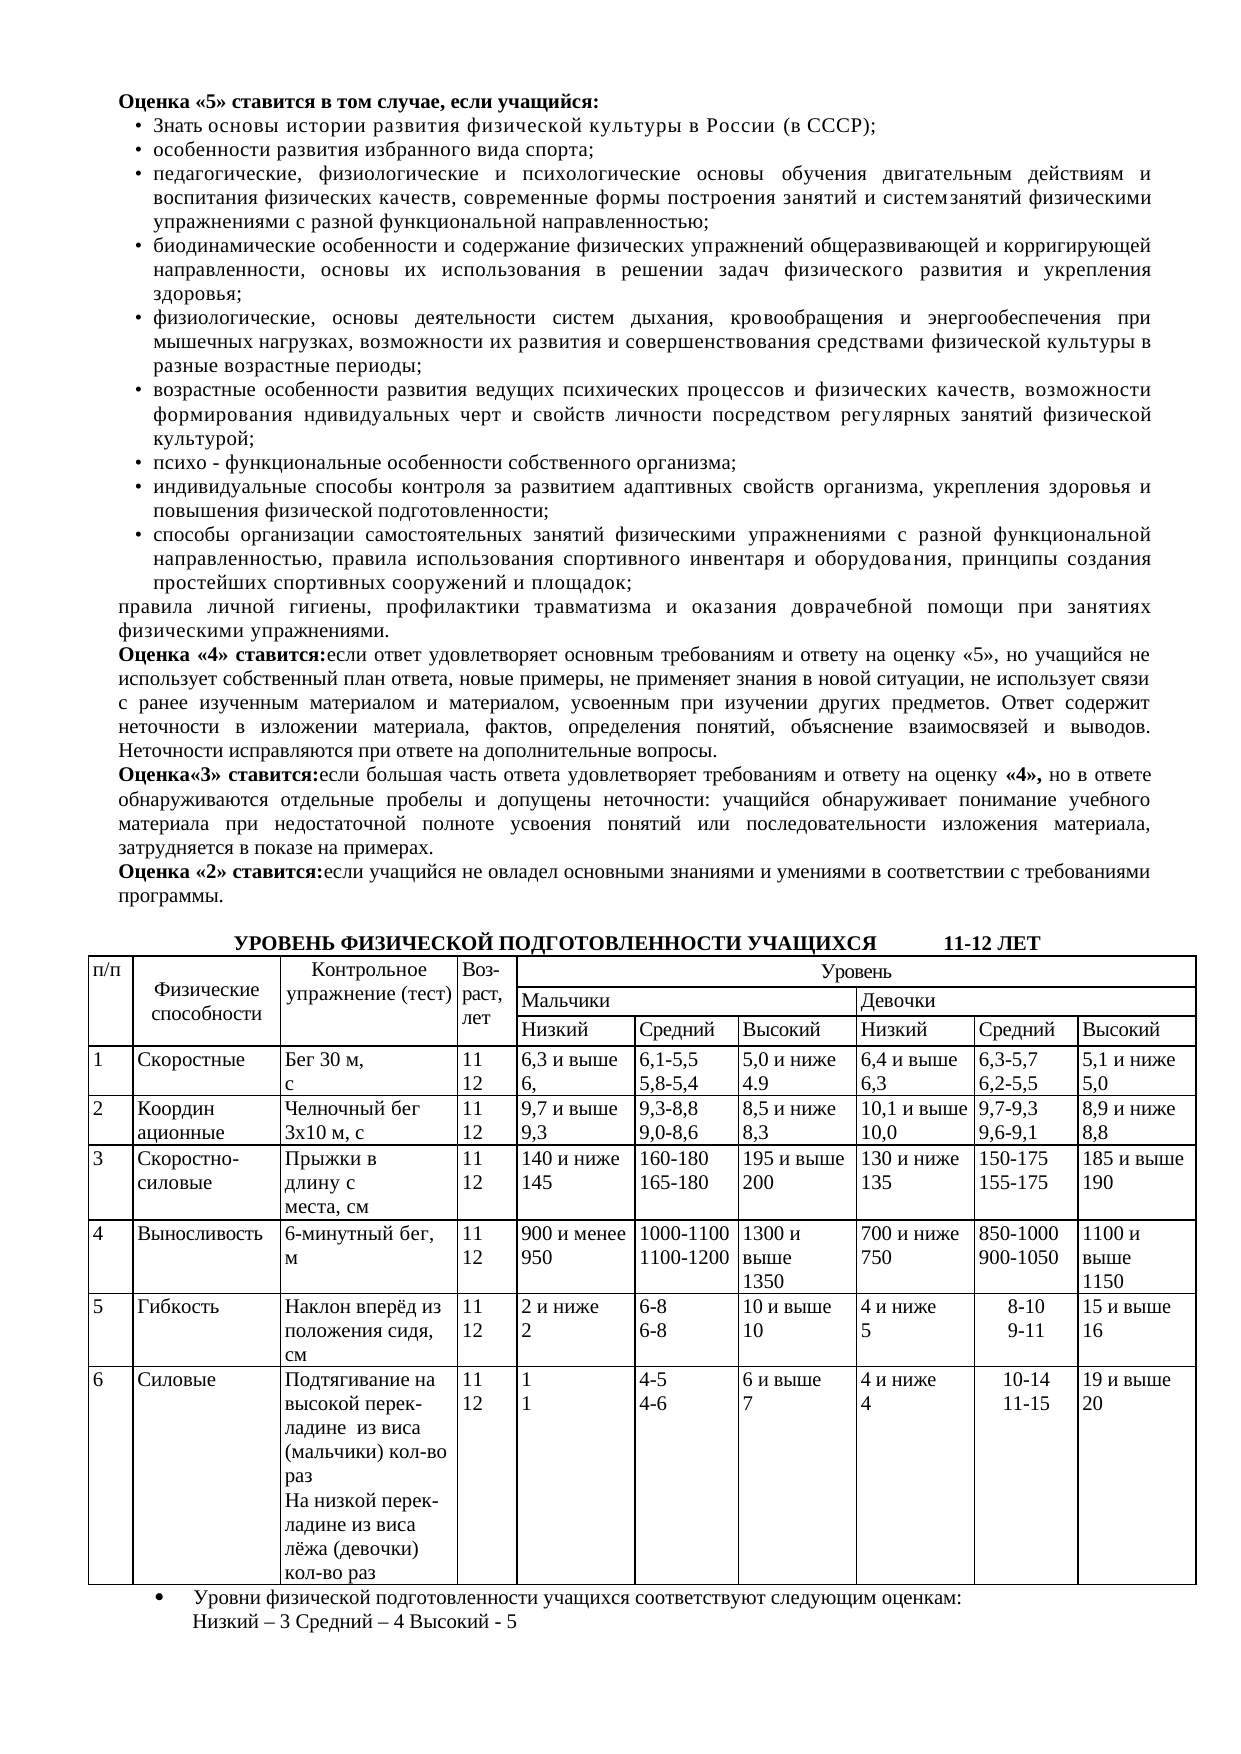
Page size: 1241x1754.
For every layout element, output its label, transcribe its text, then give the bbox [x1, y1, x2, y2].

table_cell 4-5 4-6 [636, 1367, 738, 1584]
table_cell 700 и ниже 750 [857, 1221, 974, 1293]
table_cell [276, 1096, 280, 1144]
table_cell 150-175 155-175 [975, 1146, 1077, 1219]
text Оценка «4» ставится:если ответ удовлетворяет основным требованиям и ответу на оценку «5», но учащийся не использует собственный план ответа, новые примеры, не применяет знания в новой ситуации, не использует связи с ранее изученным материалом и материалом, усвоенным при изучении других предметов. Ответ содержит неточности в изложении материала, фактов, определения понятий, объяснение взаимосвязей и выводов. Неточности исправляются при ответе на дополнительные вопросы. [118, 642, 1152, 762]
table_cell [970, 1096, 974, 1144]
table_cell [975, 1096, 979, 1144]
table_cell 185 и выше 190 [1079, 1146, 1195, 1219]
table_cell 900 и менее 950 [518, 1221, 634, 1293]
list психо - функциональные особенности собственного организма; [134, 449, 1152, 474]
list особенности развития избранного вида спорта; [134, 137, 1152, 161]
list Знать основы истории развития физической культуры в России (в СССР); [134, 113, 1152, 137]
table_cell 11 12 [458, 1146, 516, 1219]
table_cell 1000-1100 1100-1200 [636, 1221, 738, 1293]
text Оценка«3» ставится:если большая часть ответа удовлетворяет требованиям и ответу на оценку «4», но в ответе обнаруживаются отдельные пробелы и допущены неточности: учащийся обнаруживает понимание учебного материала при недостаточной полноте усвоения понятий или последовательности изложения материала, затрудняется в показе на примерах. [118, 762, 1152, 859]
table_cell 4 [89, 1221, 132, 1293]
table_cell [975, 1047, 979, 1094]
table_cell Средний [975, 1017, 1077, 1045]
table_header Физические способности [134, 957, 280, 1045]
text правила личной гигиены, профилактики травматизма и оказания доврачебной помощи при занятиях физическими упражнениями. [118, 594, 1152, 642]
table_cell 10 и выше 10 [739, 1294, 856, 1366]
table_cell 10-14 11-15 [975, 1367, 1077, 1584]
table_header п/п [89, 957, 132, 1045]
table_cell 1 [89, 1047, 132, 1094]
table_cell 195 и выше 200 [739, 1146, 856, 1219]
table_cell 11 12 [458, 1294, 516, 1366]
table_cell 8-10 9-11 [975, 1294, 1077, 1366]
text Низкий – 3 Средний – 4 Высокий - 5 [192, 1609, 1152, 1633]
table_cell 3 [89, 1146, 132, 1219]
table_cell Средний [636, 1017, 738, 1045]
table_header Воз- раст, лет [458, 957, 516, 1045]
list Уровни физической подготовленности учащихся соответствуют следующим оценкам: [156, 1585, 1152, 1609]
table_cell 19 и выше 20 [1079, 1367, 1195, 1584]
table_cell Высокий [739, 1017, 856, 1045]
list физиологические, основы деятельности систем дыхания, кровообращения и энергообеспечения при мышечных нагрузках, возможности их развития и совершенствования средствами физической культуры в разные возрастные периоды; [134, 305, 1152, 377]
table_cell 4 и ниже 5 [857, 1294, 974, 1366]
list способы организации самостоятельных занятий физическими упражнениями с разной функциональной направленностью, правила использования спортивного инвентаря и оборудования, принципы создания простейших спортивных сооружений и площадок; [134, 522, 1152, 594]
table_cell 6-8 6-8 [636, 1294, 738, 1366]
list биодинамические особенности и содержание физических упражнений общеразвивающей и корригирующей направленности, основы их использования в решении задач физического развития и укрепления здоровья; [134, 233, 1152, 305]
table_header Контрольное упражнение (тест) [281, 957, 457, 1045]
table_cell 130 и ниже 135 [857, 1146, 974, 1219]
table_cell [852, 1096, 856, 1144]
table_cell 11 12 [458, 1367, 516, 1584]
table_cell Скоростно-силовые [134, 1146, 280, 1219]
table_cell 6-минутный бег, м [281, 1221, 457, 1293]
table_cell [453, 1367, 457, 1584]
table_cell Низкий [857, 1017, 974, 1045]
table_cell 2 и ниже 2 [518, 1294, 634, 1366]
table_header Уровень [518, 957, 1195, 986]
table_cell 6 [89, 1367, 132, 1584]
table_cell 850-1000 900-1050 [975, 1221, 1077, 1293]
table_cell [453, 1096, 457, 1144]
table_cell Высокий [1079, 1017, 1195, 1045]
table_cell 2 [89, 1096, 132, 1144]
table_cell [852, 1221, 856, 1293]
table_cell 1 1 [518, 1367, 634, 1584]
table_cell 15 и выше 16 [1079, 1294, 1195, 1366]
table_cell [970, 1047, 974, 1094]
text УРОВЕНЬ ФИЗИЧЕСКОЙ ПОДГОТОВЛЕННОСТИ УЧАЩИХСЯ 11-12 ЛЕТ [122, 931, 1152, 955]
table_cell 140 и ниже 145 [518, 1146, 634, 1219]
table_cell Выносливость [134, 1221, 280, 1293]
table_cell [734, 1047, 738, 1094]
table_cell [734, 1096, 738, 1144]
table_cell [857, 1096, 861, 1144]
table_cell 6 и выше 7 [739, 1367, 856, 1584]
table_cell Мальчики [518, 988, 856, 1015]
table_cell Прыжки в длину с места, см [281, 1146, 457, 1219]
table_cell Низкий [518, 1017, 634, 1045]
list индивидуальные способы контроля за развитием адаптивных свойств организма, укрепления здоровья и повышения физической подготовленности; [134, 474, 1152, 522]
table_cell Скоростные [134, 1047, 280, 1094]
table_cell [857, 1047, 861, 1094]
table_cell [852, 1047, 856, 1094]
table_cell Силовые [134, 1367, 280, 1584]
text Оценка «2» ставится:если учащийся не овладел основными знаниями и умениями в соответствии с требованиями программы. [118, 859, 1152, 907]
text Оценка «5» ставится в том случае, если учащийся: [118, 89, 1152, 113]
table_cell Девочки [857, 988, 1195, 1015]
list педагогические, физиологические и психологические основы обучения двигательным действиям и воспитания физических качеств, современные формы построения занятий и системзанятий физическими упражнениями с разной функциональной направленностью; [134, 161, 1152, 233]
list возрастные особенности развития ведущих психических процессов и физических качеств, возможности формирования ндивидуальных черт и свойств личности посредством регулярных занятий физической культурой; [134, 377, 1152, 449]
table_cell 4 и ниже 4 [857, 1367, 974, 1584]
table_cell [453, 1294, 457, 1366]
table_cell 11 12 [458, 1221, 516, 1293]
table_cell Гибкость [134, 1294, 280, 1366]
table_cell 160-180 165-180 [636, 1146, 738, 1219]
table_cell 5 [89, 1294, 132, 1366]
